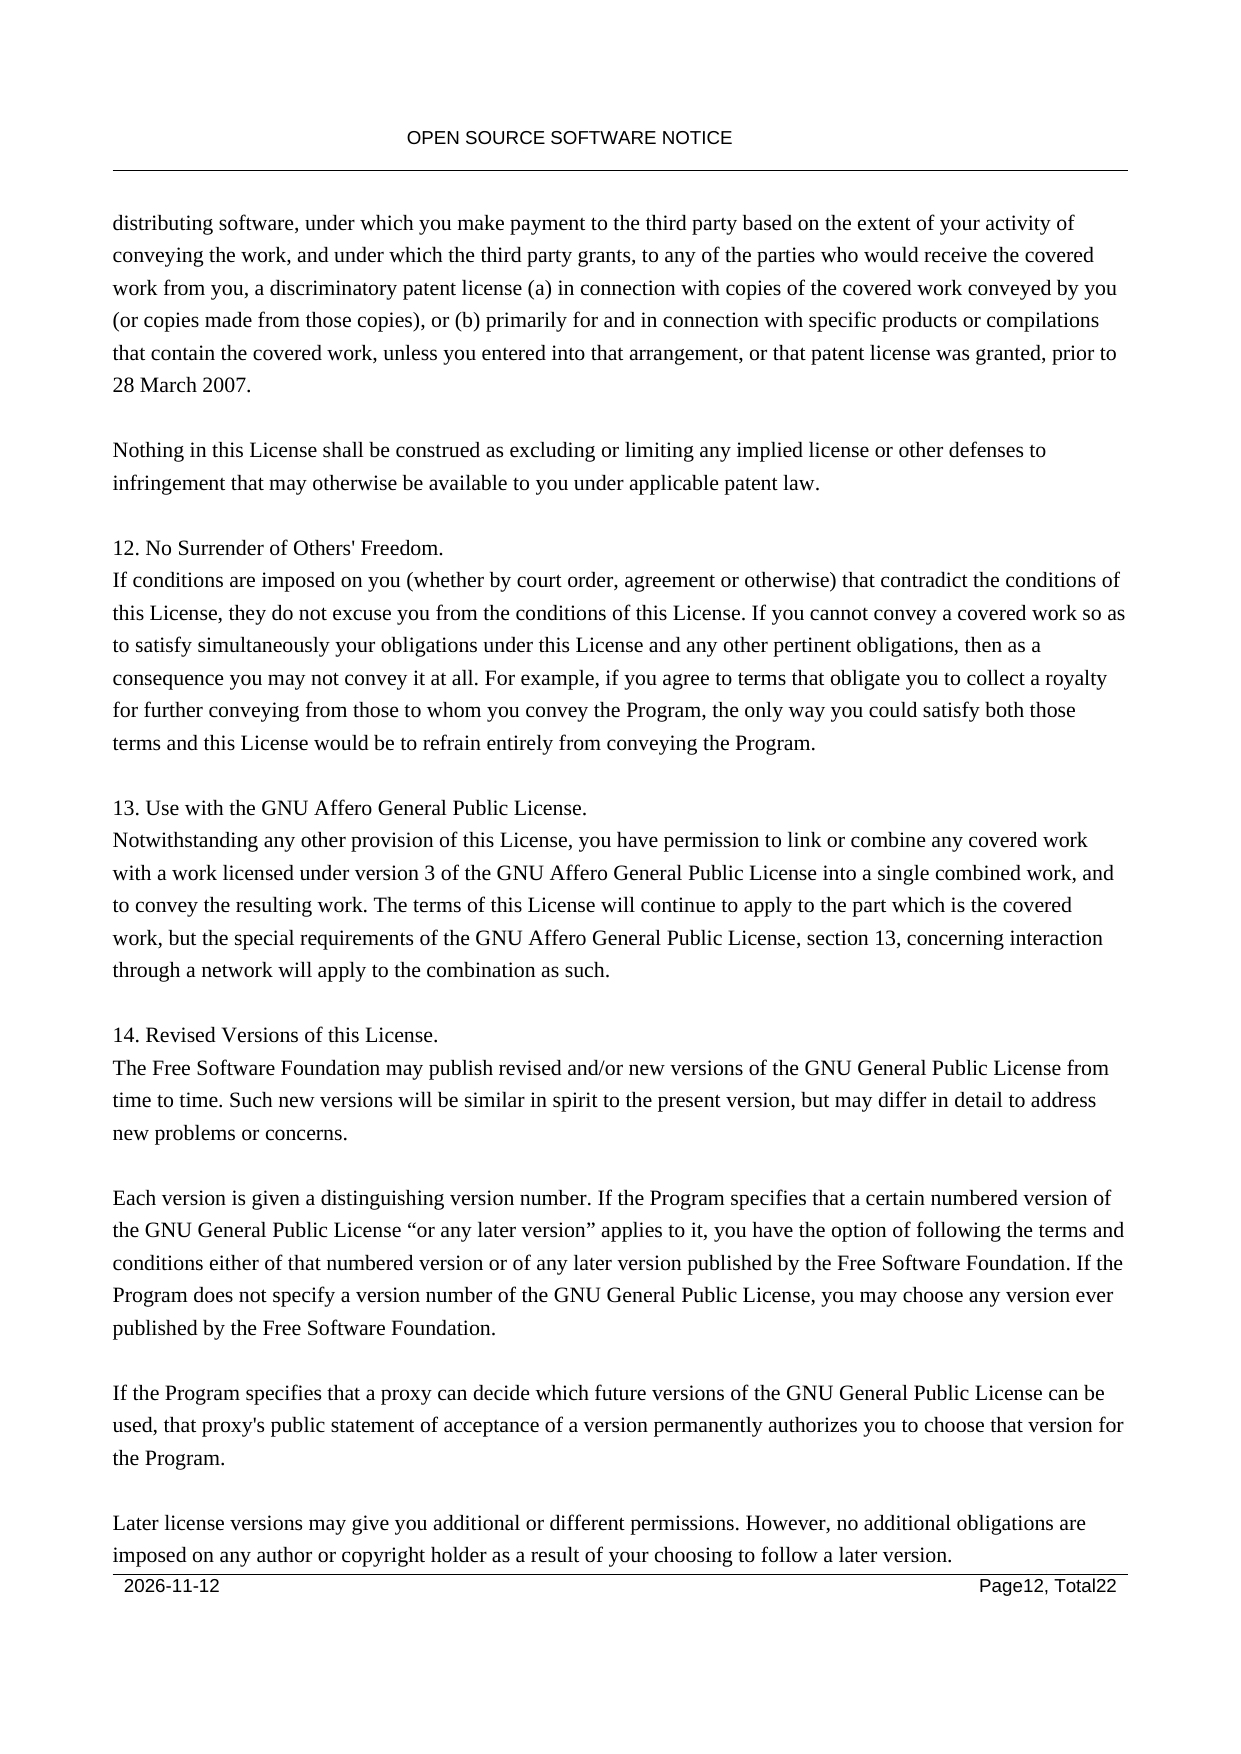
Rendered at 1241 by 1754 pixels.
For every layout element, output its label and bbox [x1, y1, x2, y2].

text [112, 206, 1128, 1571]
